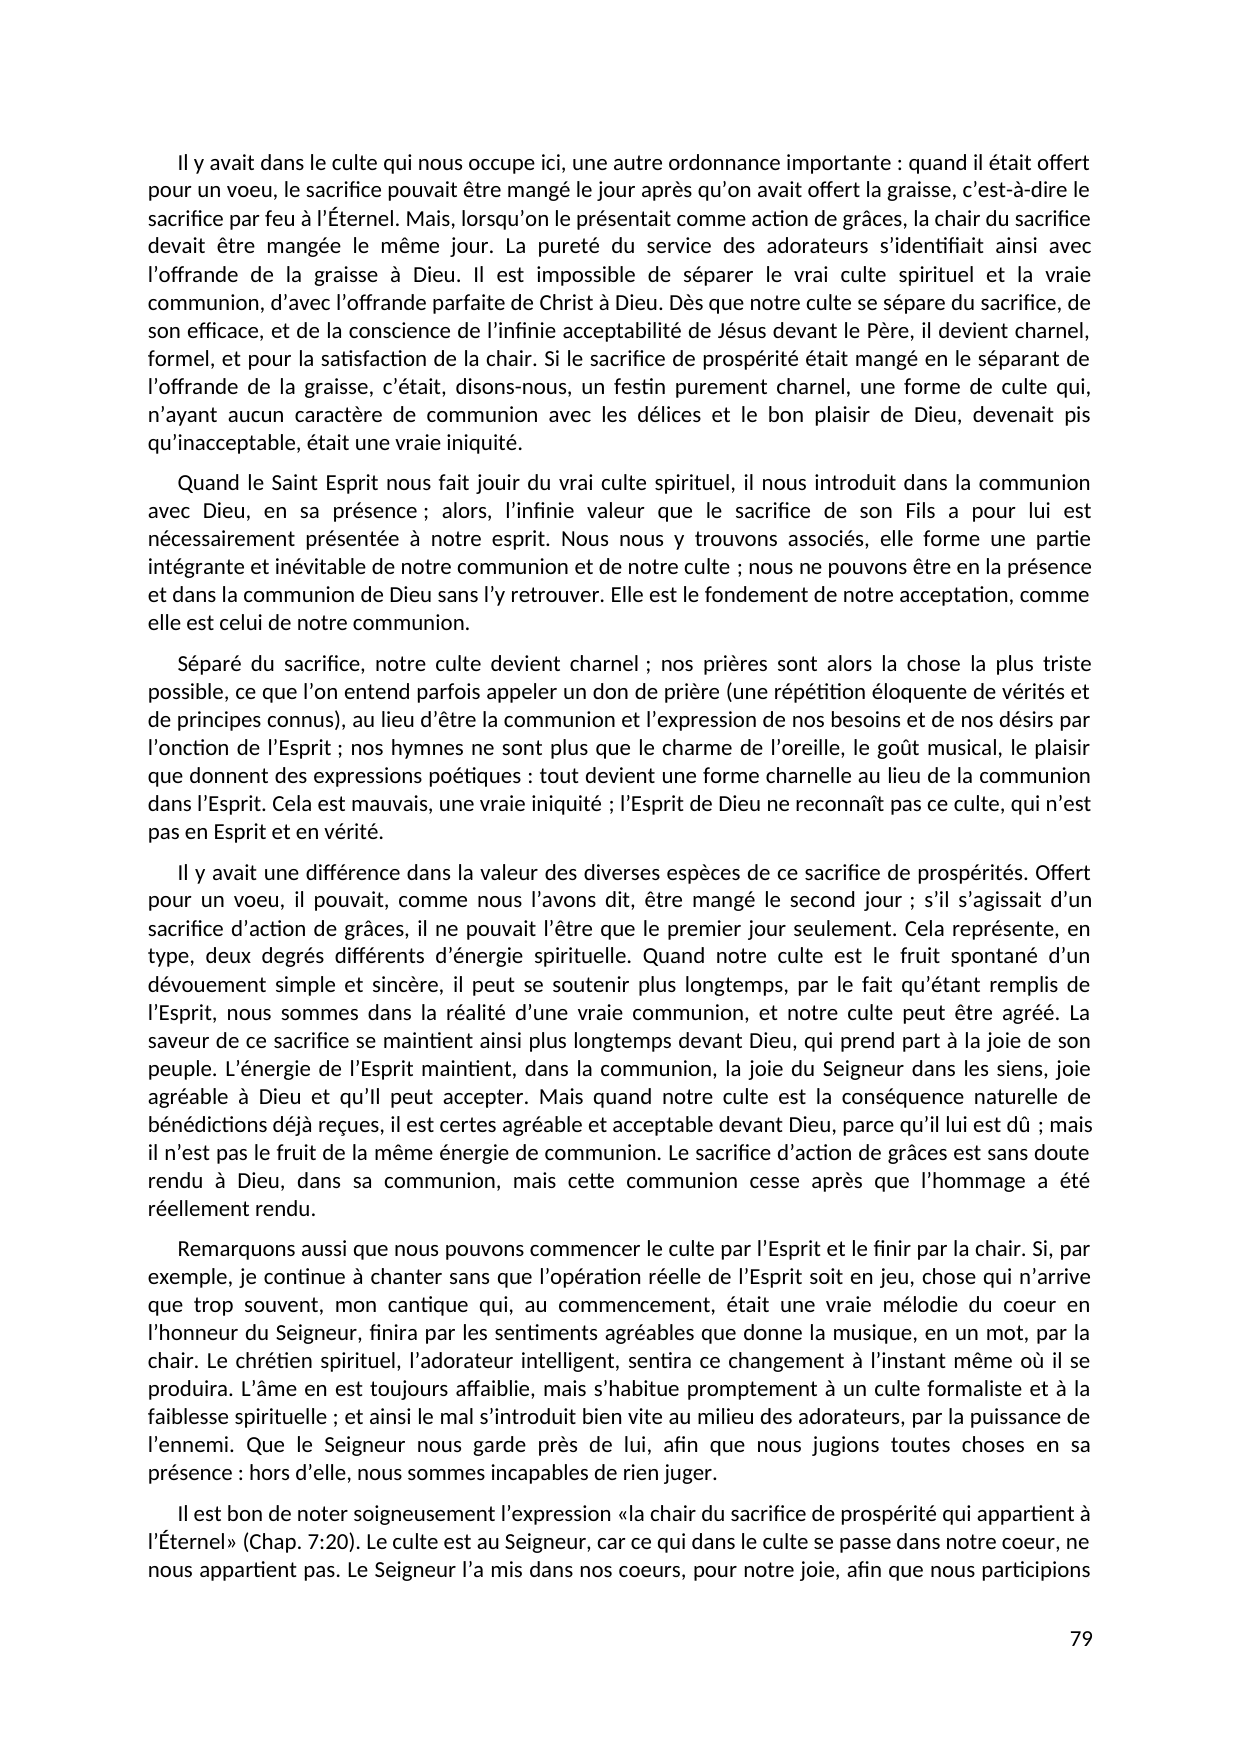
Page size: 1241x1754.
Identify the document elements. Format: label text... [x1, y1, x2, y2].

text Il y avait une différence dans la valeur des diverses espèces de ce sacrifice de prospérités. Offert pour un voeu, il pouvait, comme nous l’avons dit, être mangé le second jour ; s’il s’agissait d’un sacrifice d’action de grâces, il ne pouvait l’être que le premier jour seulement. Cela représente, en type, deux degrés différents d’énergie spirituelle. Quand notre culte est le fruit spontané d’un dévouement simple et sincère, il peut se soutenir plus longtemps, par le fait qu’étant remplis de l’Esprit, nous sommes dans la réalité d’une vraie communion, et notre culte peut être agréé. La saveur de ce sacrifice se maintient ainsi plus longtemps devant Dieu, qui prend part à la joie de son peuple. L’énergie de l’Esprit maintient, dans la communion, la joie du Seigneur dans les siens, joie agréable à Dieu et qu’Il peut accepter. Mais quand notre culte est la conséquence naturelle de bénédictions déjà reçues, il est certes agréable et acceptable devant Dieu, parce qu’il lui est dû ; mais il n’est pas le fruit de la même énergie de communion. Le sacrifice d’action de grâces est sans doute rendu à Dieu, dans sa communion, mais cette communion cesse après que l’hommage a été réellement rendu. [148, 858, 1093, 1222]
text Séparé du sacrifice, notre culte devient charnel ; nos prières sont alors la chose la plus triste possible, ce que l’on entend parfois appeler un don de prière (une répétition éloquente de vérités et de principes connus), au lieu d’être la communion et l’expression de nos besoins et de nos désirs par l’onction de l’Esprit ; nos hymnes ne sont plus que le charme de l’oreille, le goût musical, le plaisir que donnent des expressions poétiques : tout devient une forme charnelle au lieu de la communion dans l’Esprit. Cela est mauvais, une vraie iniquité ; l’Esprit de Dieu ne reconnaît pas ce culte, qui n’est pas en Esprit et en vérité. [148, 649, 1093, 845]
text Quand le Saint Esprit nous fait jouir du vrai culte spirituel, il nous introduit dans la communion avec Dieu, en sa présence ; alors, l’infinie valeur que le sacrifice de son Fils a pour lui est nécessairement présentée à notre esprit. Nous nous y trouvons associés, elle forme une partie intégrante et inévitable de notre communion et de notre culte ; nous ne pouvons être en la présence et dans la communion de Dieu sans l’y retrouver. Elle est le fondement de notre acceptation, comme elle est celui de notre communion. [148, 468, 1093, 636]
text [148, 1499, 1093, 1583]
text Remarquons aussi que nous pouvons commencer le culte par l’Esprit et le finir par la chair. Si, par exemple, je continue à chanter sans que l’opération réelle de l’Esprit soit en jeu, chose qui n’arrive que trop souvent, mon cantique qui, au commencement, était une vraie mélodie du coeur en l’honneur du Seigneur, finira par les sentiments agréables que donne la musique, en un mot, par la chair. Le chrétien spirituel, l’adorateur intelligent, sentira ce changement à l’instant même où il se produira. L’âme en est toujours affaiblie, mais s’habitue promptement à un culte formaliste et à la faiblesse spirituelle ; et ainsi le mal s’introduit bien vite au milieu des adorateurs, par la puissance de l’ennemi. Que le Seigneur nous garde près de lui, afin que nous jugions toutes choses en sa présence : hors d’elle, nous sommes incapables de rien juger. [148, 1234, 1093, 1487]
text Il y avait dans le culte qui nous occupe ici, une autre ordonnance importante : quand il était offert pour un voeu, le sacrifice pouvait être mangé le jour après qu’on avait offert la graisse, c’est-à-dire le sacrifice par feu à l’Éternel. Mais, lorsqu’on le présentait comme action de grâces, la chair du sacrifice devait être mangée le même jour. La pureté du service des adorateurs s’identifiait ainsi avec l’offrande de la graisse à Dieu. Il est impossible de séparer le vrai culte spirituel et la vraie communion, d’avec l’offrande parfaite de Christ à Dieu. Dès que notre culte se sépare du sacrifice, de son efficace, et de la conscience de l’infinie acceptabilité de Jésus devant le Père, il devient charnel, formel, et pour la satisfaction de la chair. Si le sacrifice de prospérité était mangé en le séparant de l’offrande de la graisse, c’était, disons-nous, un festin purement charnel, une forme de culte qui, n’ayant aucun caractère de communion avec les délices et le bon plaisir de Dieu, devenait pis qu’inacceptable, était une vraie iniquité. [148, 148, 1093, 456]
